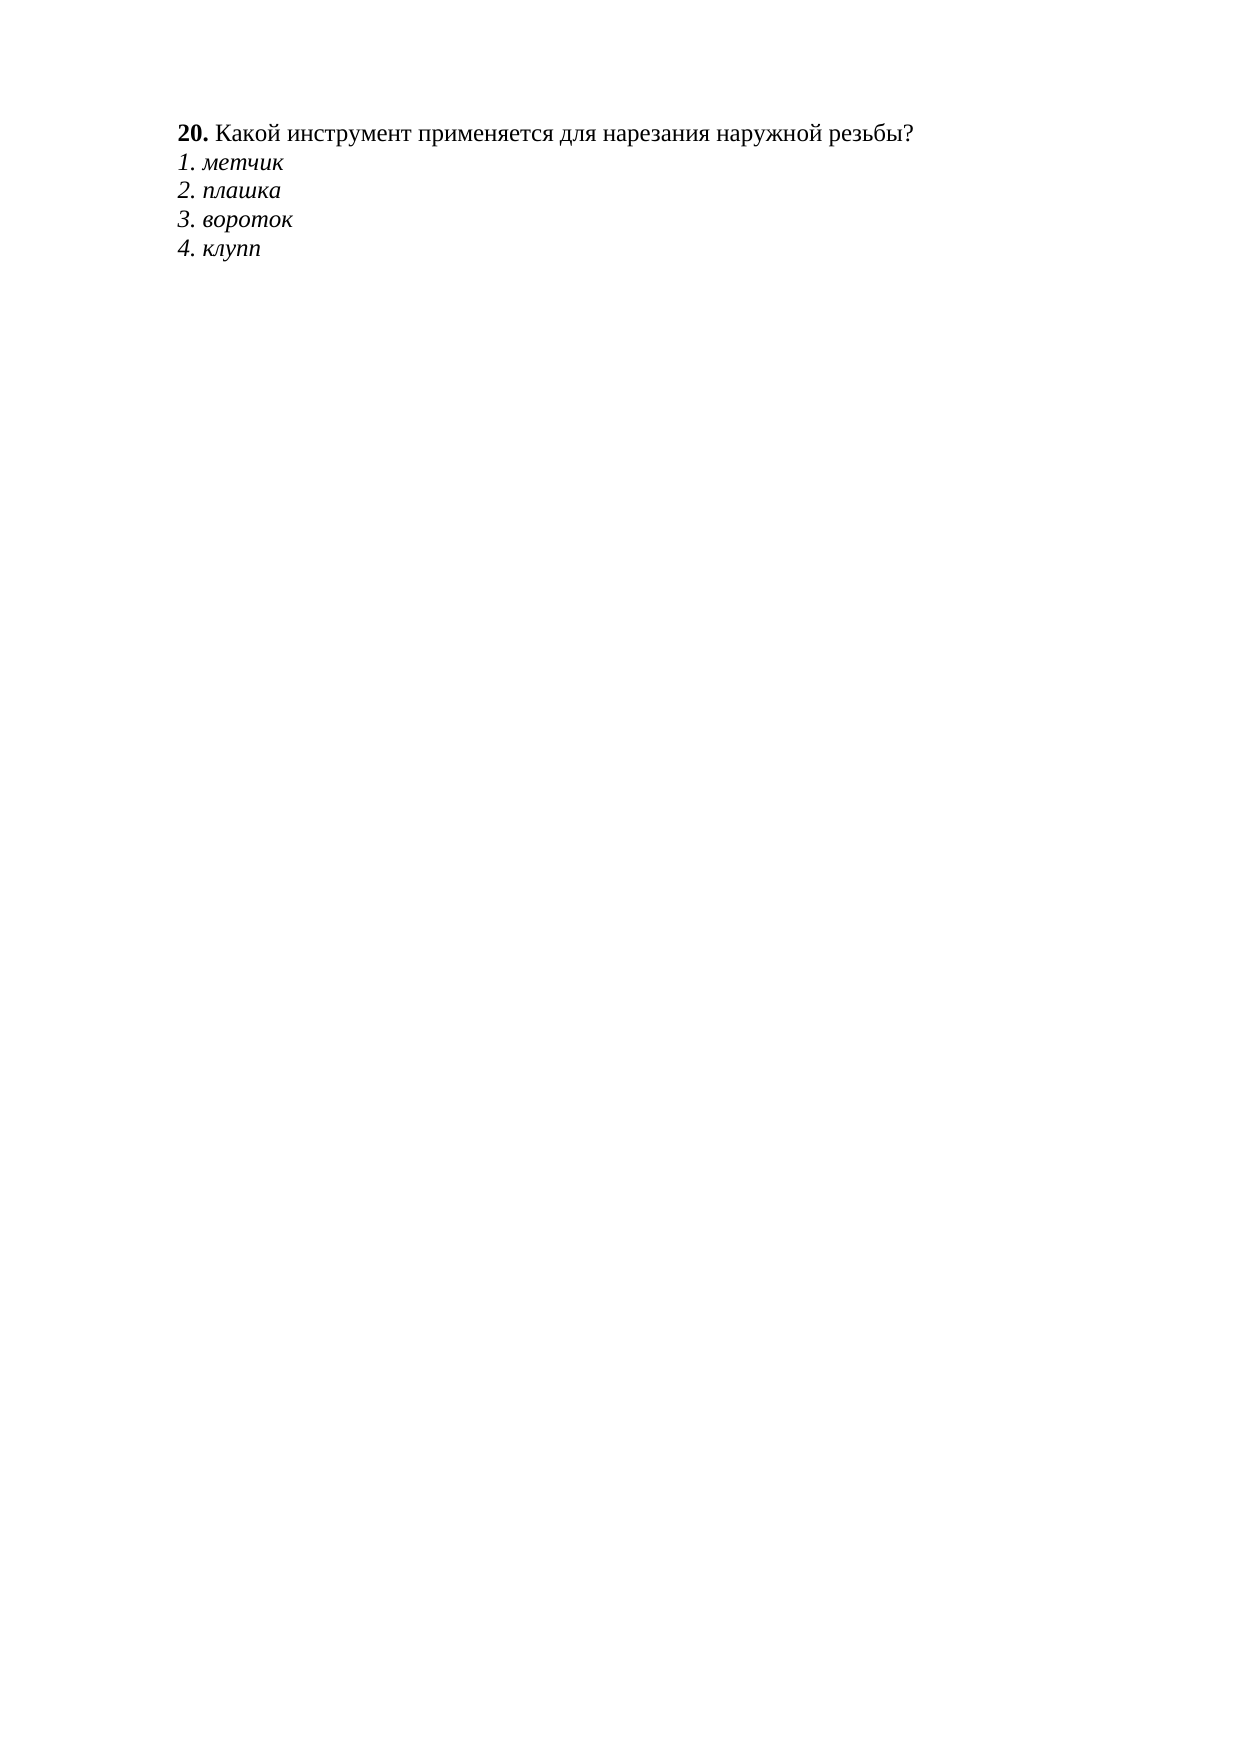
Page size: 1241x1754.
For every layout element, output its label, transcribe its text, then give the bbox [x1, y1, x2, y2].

text 1. метчик [177, 147, 1152, 176]
text 3. вороток [177, 204, 1152, 233]
text 2. плашка [177, 176, 1152, 204]
text 20. Какой инструмент применяется для нарезания наружной резьбы? [177, 118, 1152, 147]
text 4. клупп [177, 233, 1152, 262]
